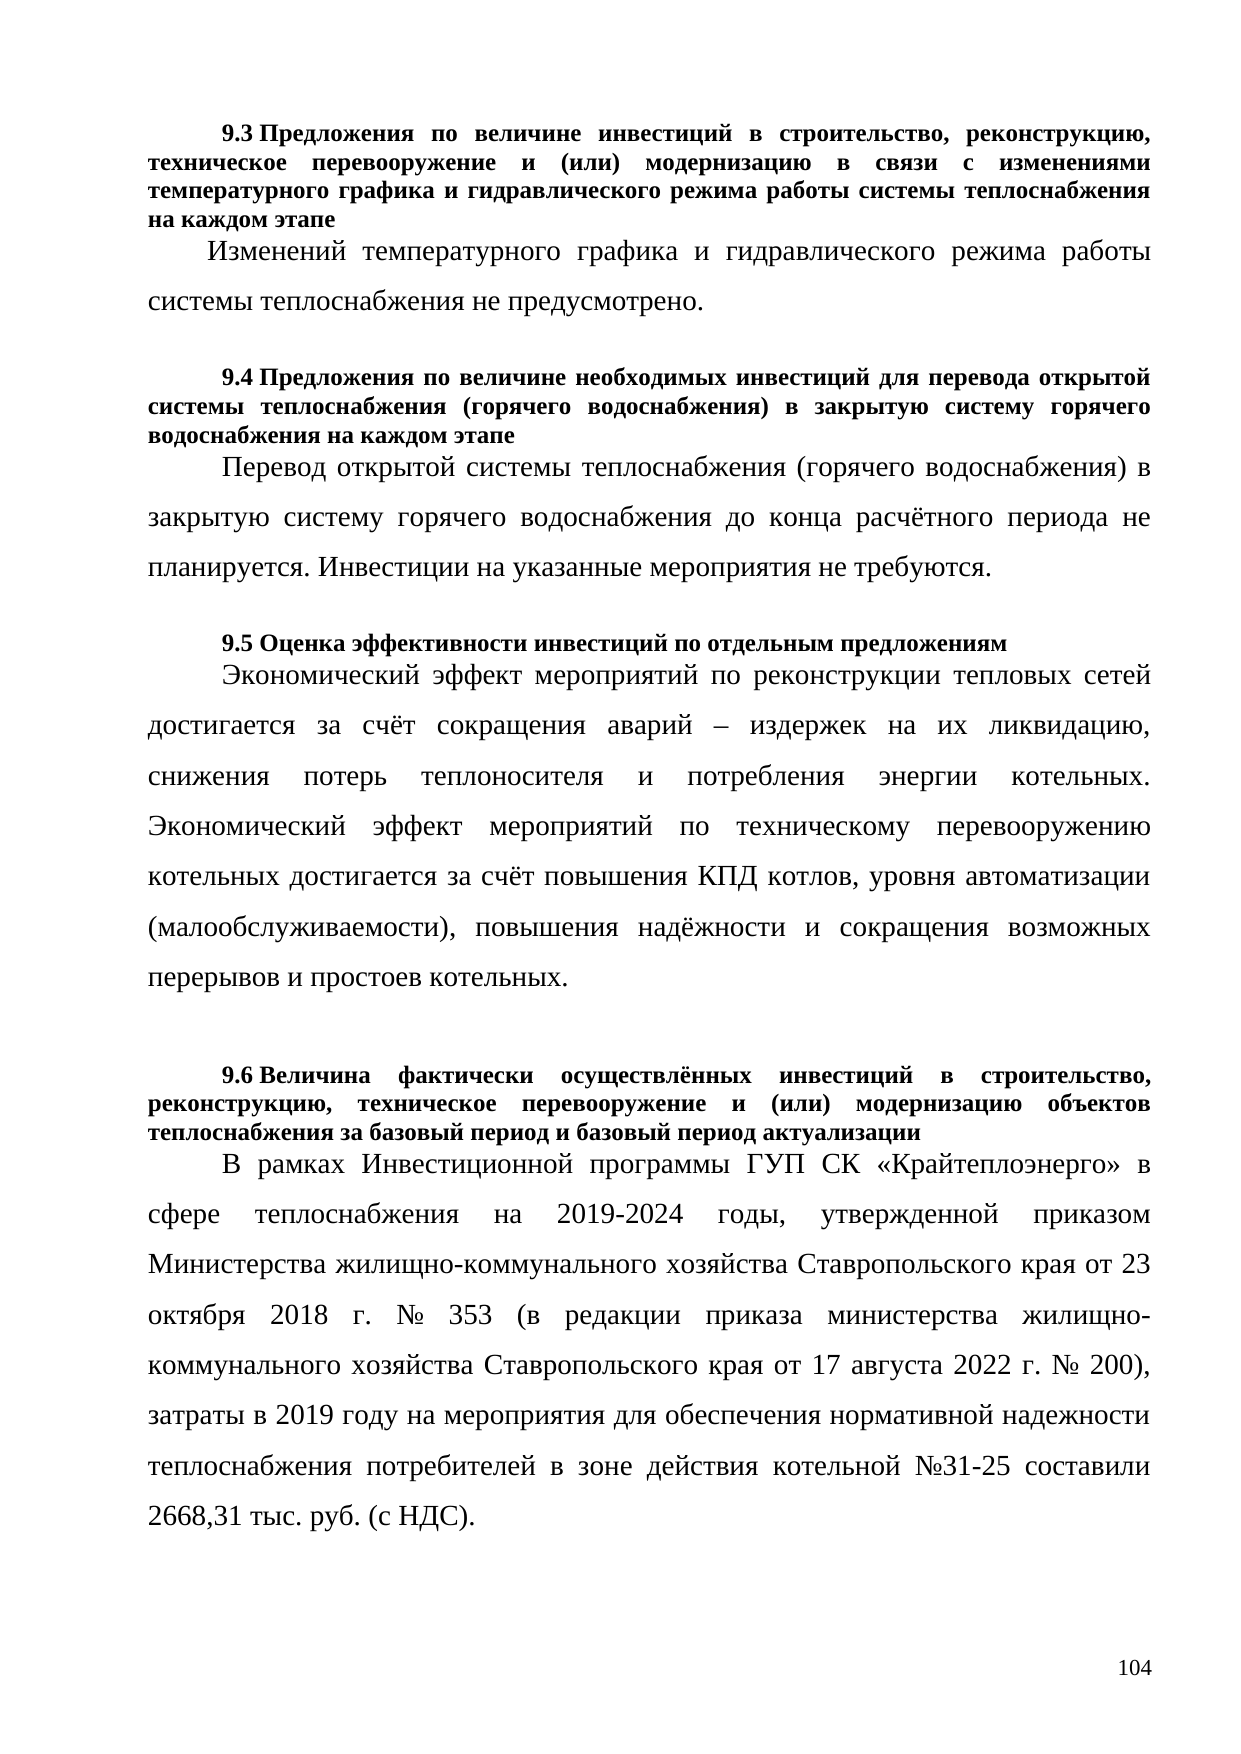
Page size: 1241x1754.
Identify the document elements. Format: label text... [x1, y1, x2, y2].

text Перевод открытой системы теплоснабжения (горячего водоснабжения) в закрытую систему горячего водоснабжения до конца расчётного периода не планируется. Инвестиции на указанные мероприятия не требуются. [148, 449, 1152, 583]
subtitle Величина фактически осуществлённых инвестиций в строительство, реконструкцию, техническое перевооружение и (или) модернизацию объектов теплоснабжения за базовый период и базовый период актуализации [148, 1060, 1152, 1146]
text Изменений температурного графика и гидравлического режима работы системы теплоснабжения не предусмотрено. [148, 233, 1152, 317]
subtitle Оценка эффективности инвестиций по отдельным предложениям [148, 628, 1152, 657]
text В рамках Инвестиционной программы ГУП СК «Крайтеплоэнерго» в сфере теплоснабжения на 2019-2024 годы, утвержденной приказом Министерства жилищно-коммунального хозяйства Ставропольского края от 23 октября 2018 г. № 353 (в редакции приказа министерства жилищно-коммунального хозяйства Ставропольского края от 17 августа 2022 г. № 200), затраты в 2019 году на мероприятия для обеспечения нормативной надежности теплоснабжения потребителей в зоне действия котельной №31-25 составили 2668,31 тыс. руб. (с НДС). [148, 1146, 1152, 1532]
subtitle Предложения по величине необходимых инвестиций для перевода открытой системы теплоснабжения (горячего водоснабжения) в закрытую систему горячего водоснабжения на каждом этапе [148, 362, 1152, 449]
subtitle Предложения по величине инвестиций в строительство, реконструкцию, техническое перевооружение и (или) модернизацию в связи с изменениями температурного графика и гидравлического режима работы системы теплоснабжения на каждом этапе [148, 118, 1152, 233]
text Экономический эффект мероприятий по реконструкции тепловых сетей достигается за счёт сокращения аварий – издержек на их ликвидацию, снижения потерь теплоносителя и потребления энергии котельных. Экономический эффект мероприятий по техническому перевооружению котельных достигается за счёт повышения КПД котлов, уровня автоматизации (малообслуживаемости), повышения надёжности и сокращения возможных перерывов и простоев котельных. [148, 657, 1152, 993]
